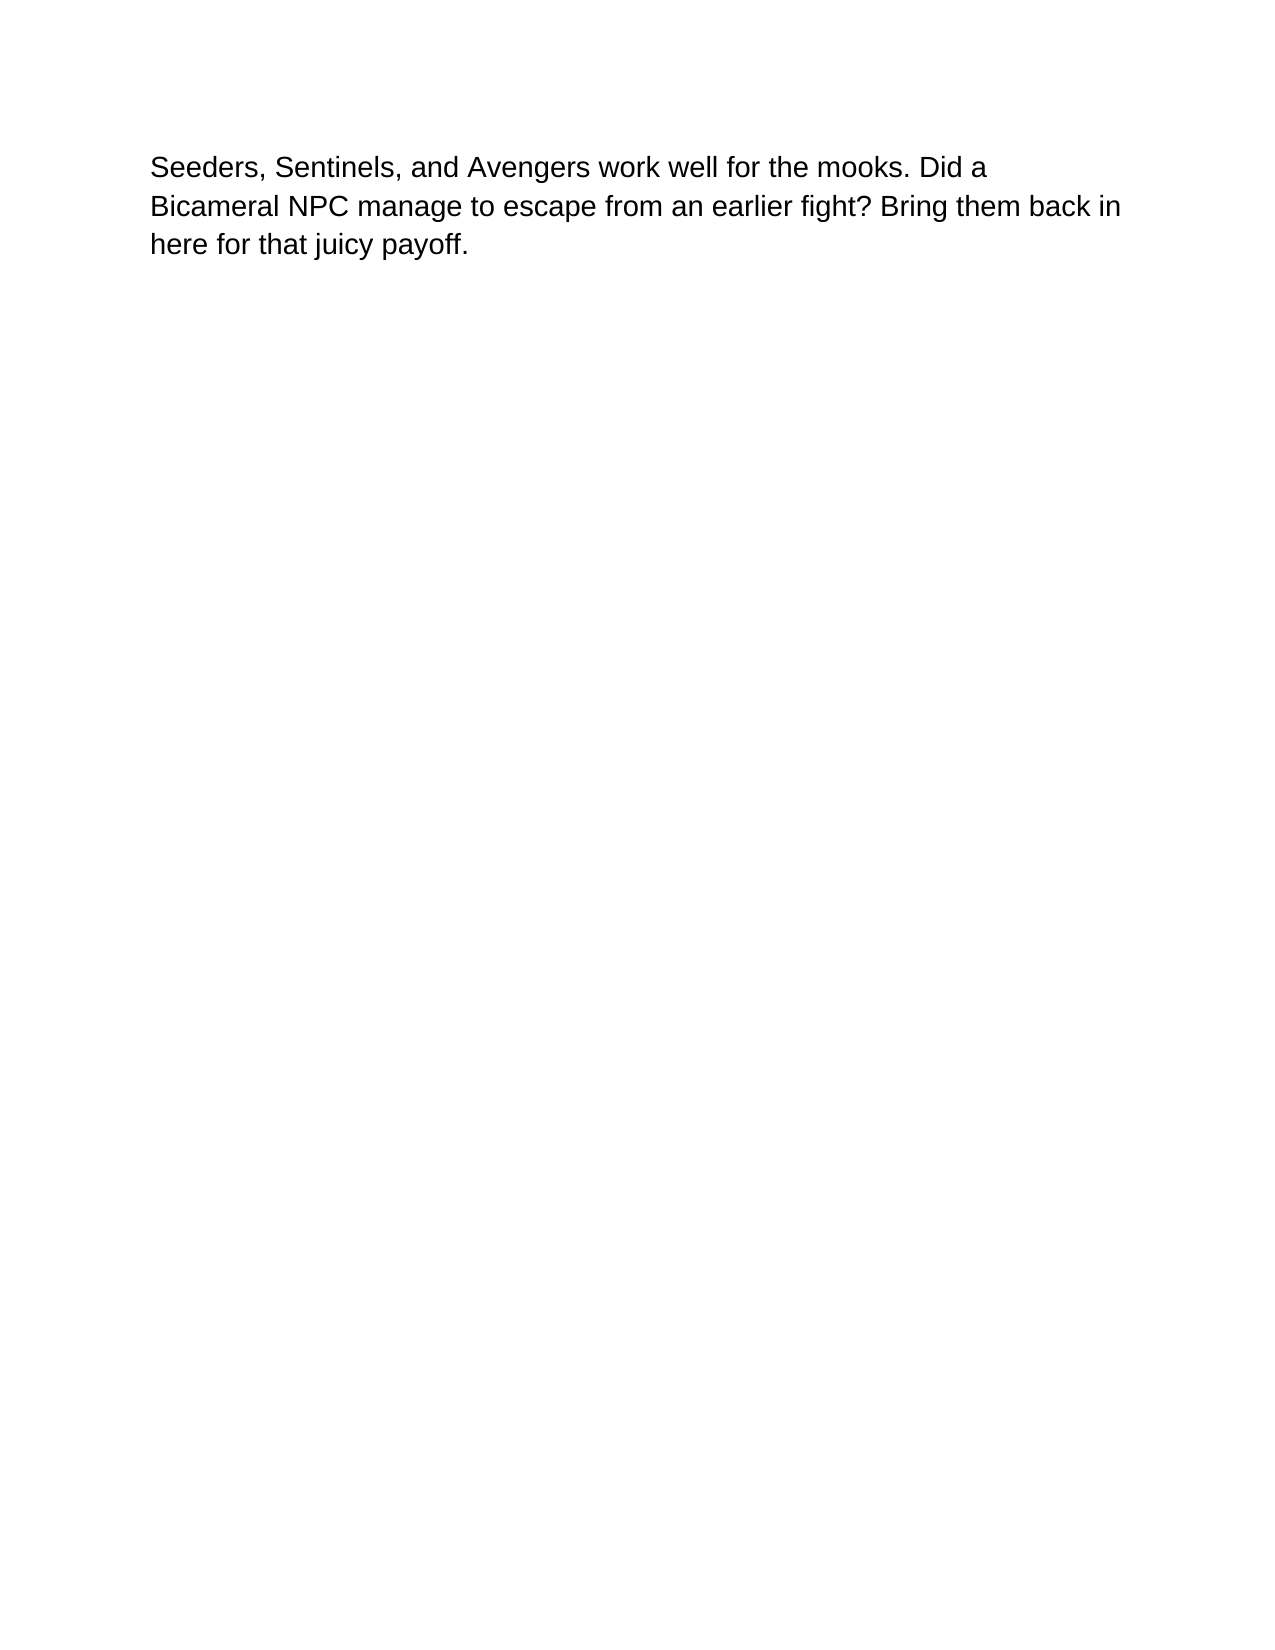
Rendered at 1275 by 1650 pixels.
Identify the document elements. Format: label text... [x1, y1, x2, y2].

text Seeders, Sentinels, and Avengers work well for the mooks. Did a Bicameral NPC manage to escape from an earlier fight? Bring them back in here for that juicy payoff. [150, 150, 1125, 261]
